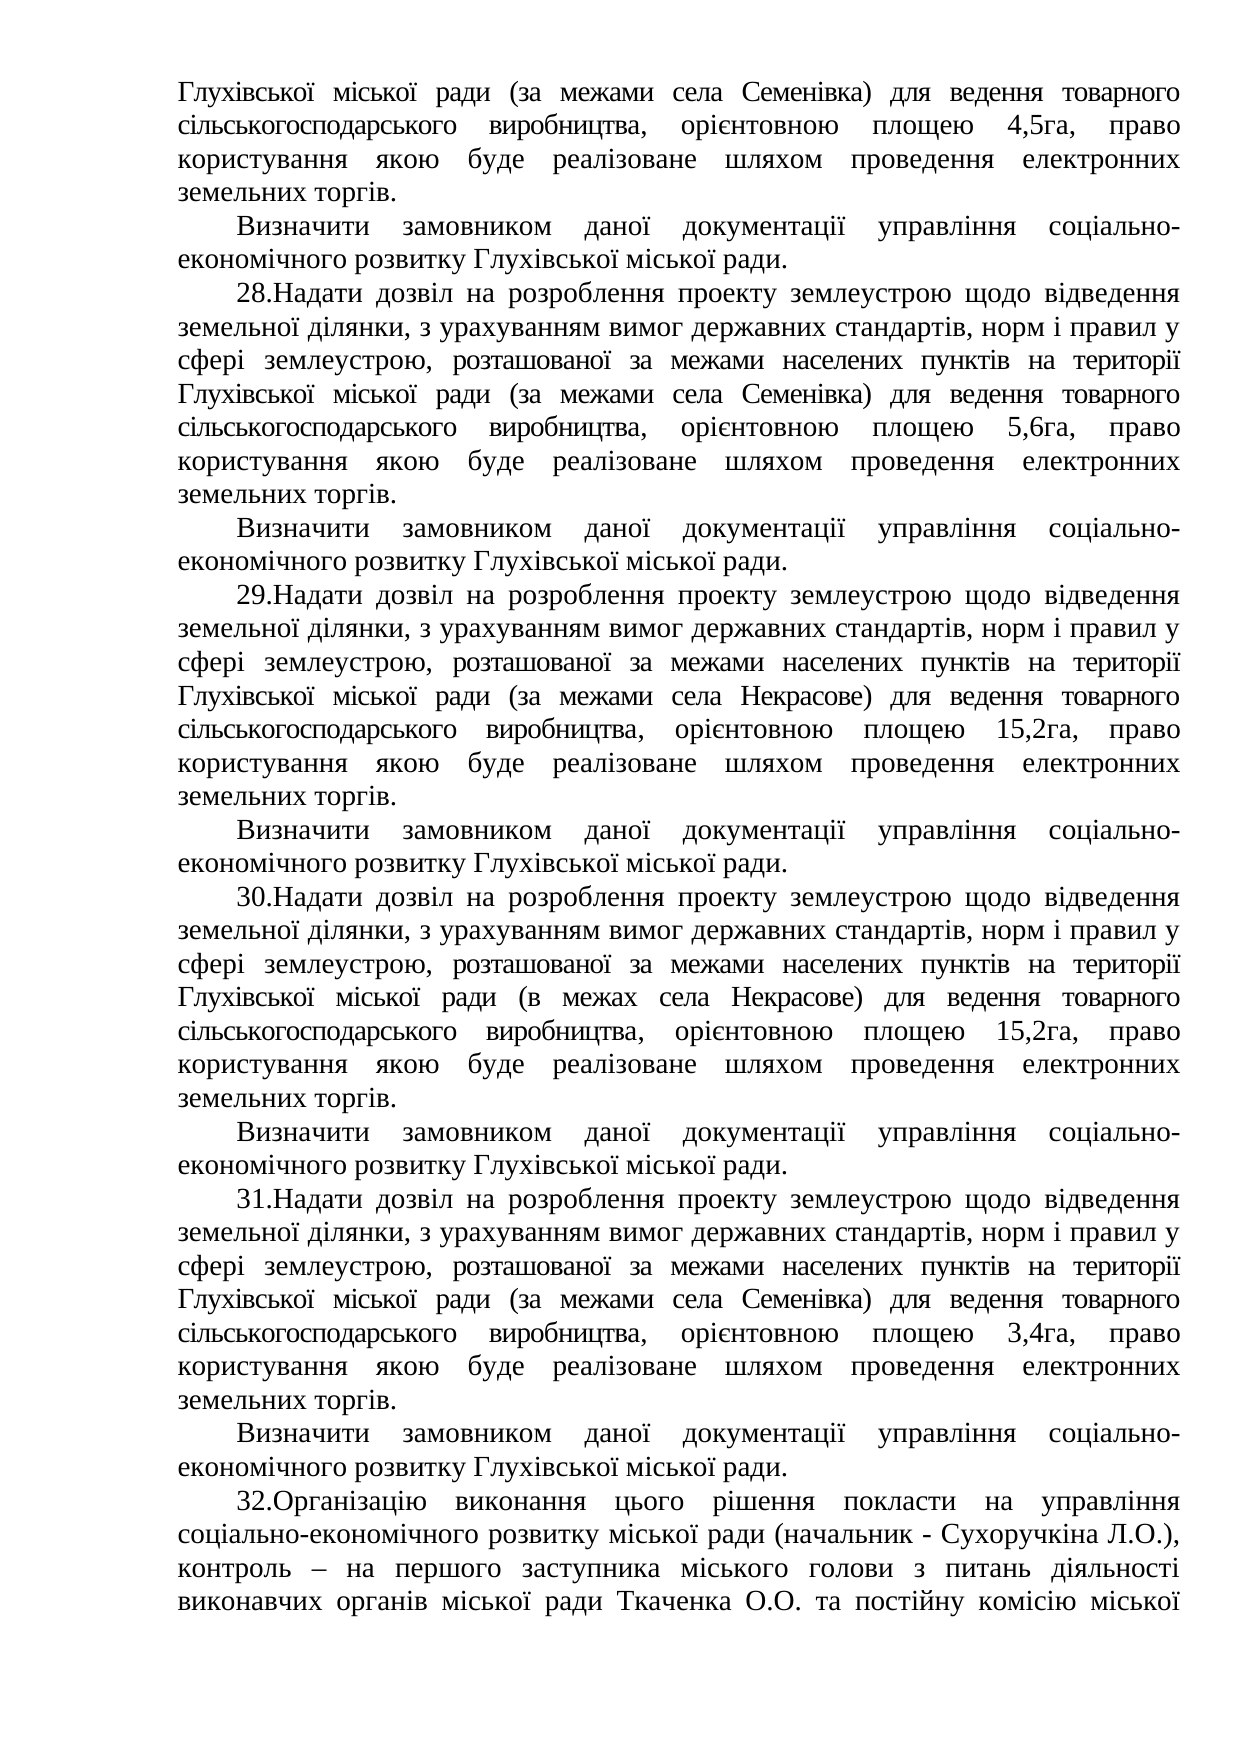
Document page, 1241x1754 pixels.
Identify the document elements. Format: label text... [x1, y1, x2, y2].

text 30.Надати дозвіл на розроблення проекту землеустрою щодо відведення земельної ділянки, з урахуванням вимог державних стандартів, норм і правил у сфері землеустрою, розташованої за межами населених пунктів на території Глухівської міської ради (в межах села Некрасове) для ведення товарного сільськогосподарського виробництва, орієнтовною площею 15,2га, право користування якою буде реалізоване шляхом проведення електронних земельних торгів. [177, 879, 1181, 1114]
text 29.Надати дозвіл на розроблення проекту землеустрою щодо відведення земельної ділянки, з урахуванням вимог державних стандартів, норм і правил у сфері землеустрою, розташованої за межами населених пунктів на території Глухівської міської ради (за межами села Некрасове) для ведення товарного сільськогосподарського виробництва, орієнтовною площею 15,2га, право користування якою буде реалізоване шляхом проведення електронних земельних торгів. [177, 577, 1181, 812]
text Визначити замовником даної документації управління соціально-економічного розвитку Глухівської міської ради. [177, 1416, 1181, 1483]
text Визначити замовником даної документації управління соціально-економічного розвитку Глухівської міської ради. [177, 1114, 1181, 1181]
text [177, 1483, 1181, 1617]
text 31.Надати дозвіл на розроблення проекту землеустрою щодо відведення земельної ділянки, з урахуванням вимог державних стандартів, норм і правил у сфері землеустрою, розташованої за межами населених пунктів на території Глухівської міської ради (за межами села Семенівка) для ведення товарного сільськогосподарського виробництва, орієнтовною площею 3,4га, право користування якою буде реалізоване шляхом проведення електронних земельних торгів. [177, 1181, 1181, 1416]
text Визначити замовником даної документації управління соціально-економічного розвитку Глухівської міської ради. [177, 510, 1181, 577]
text Визначити замовником даної документації управління соціально-економічного розвитку Глухівської міської ради. [177, 812, 1181, 879]
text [177, 74, 1181, 208]
text Визначити замовником даної документації управління соціально-економічного розвитку Глухівської міської ради. [177, 208, 1181, 275]
text 28.Надати дозвіл на розроблення проекту землеустрою щодо відведення земельної ділянки, з урахуванням вимог державних стандартів, норм і правил у сфері землеустрою, розташованої за межами населених пунктів на території Глухівської міської ради (за межами села Семенівка) для ведення товарного сільськогосподарського виробництва, орієнтовною площею 5,6га, право користування якою буде реалізоване шляхом проведення електронних земельних торгів. [177, 275, 1181, 510]
